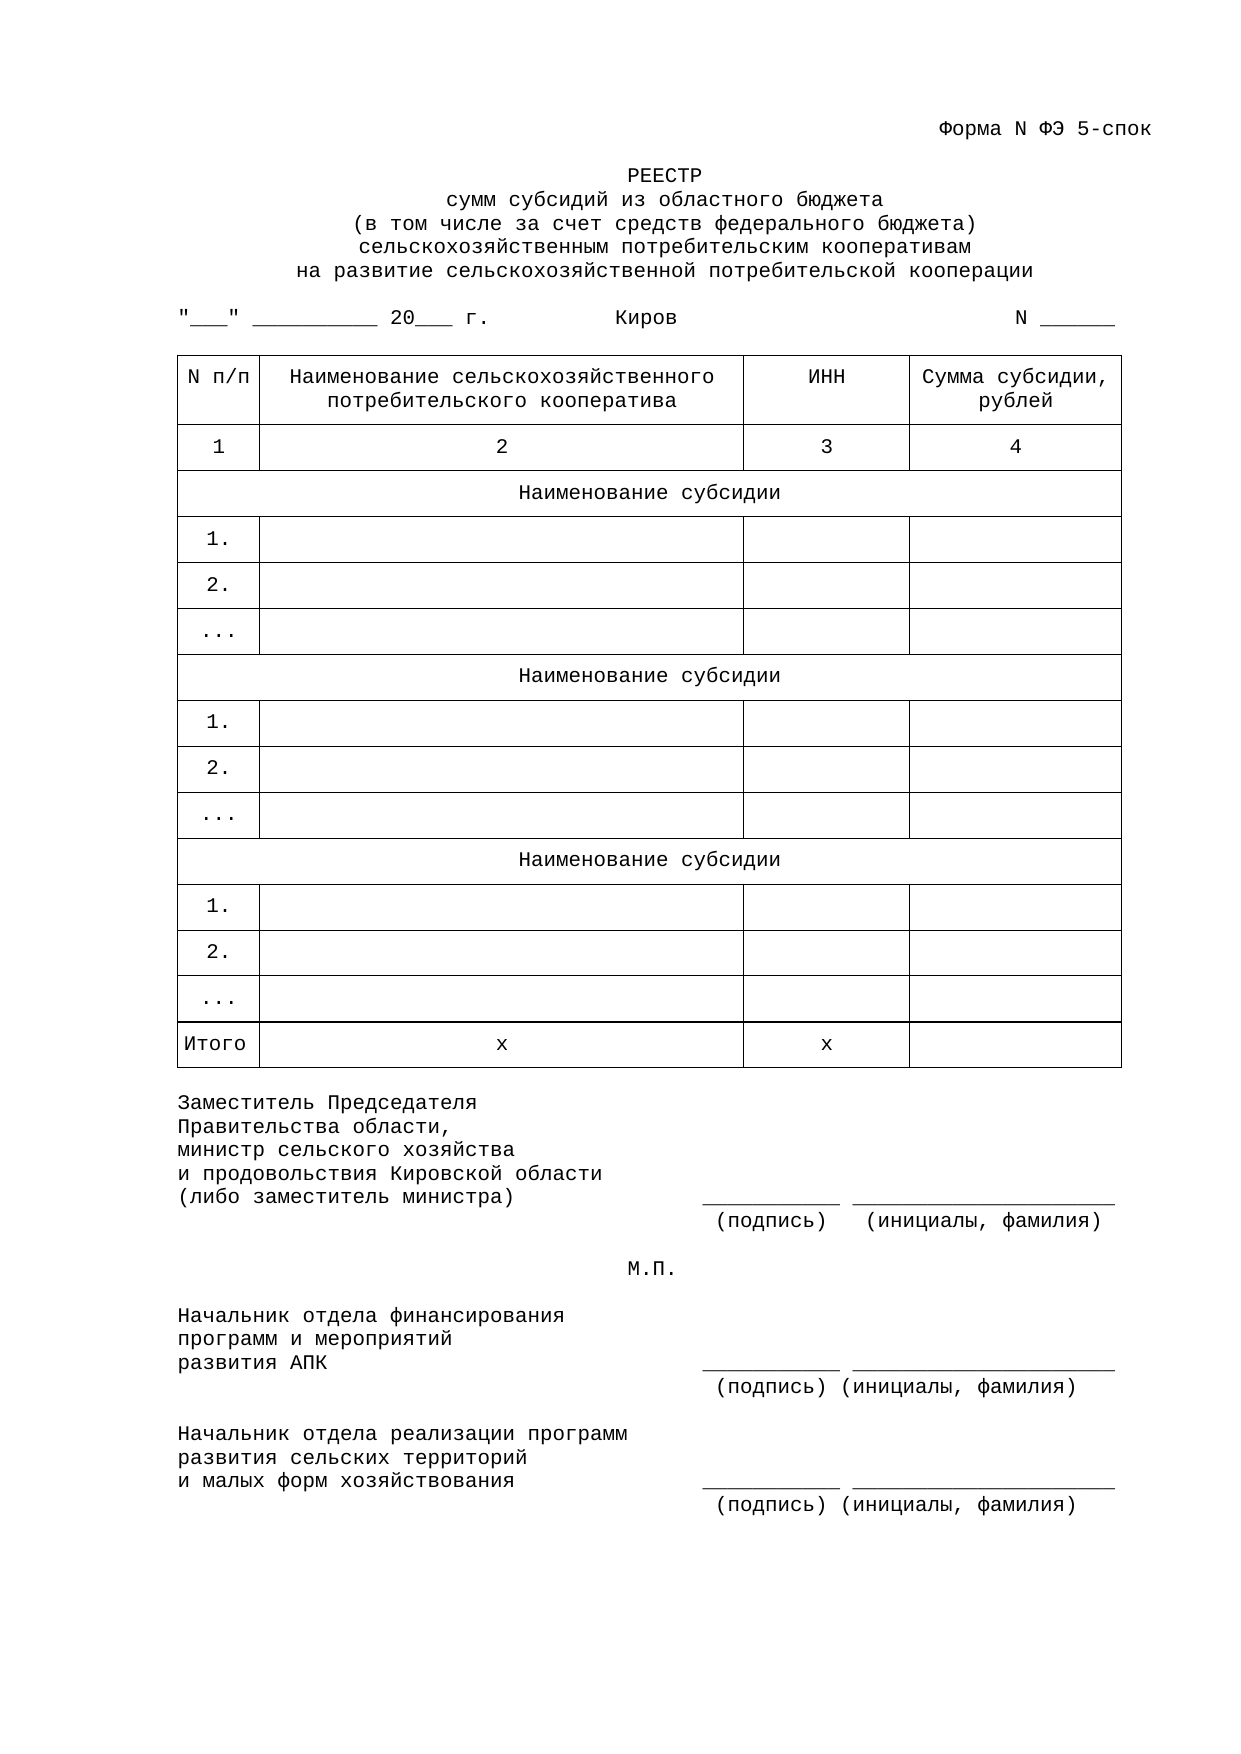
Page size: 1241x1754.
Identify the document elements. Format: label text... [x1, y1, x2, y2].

text Начальник отдела реализации программ [177, 1423, 1152, 1447]
text развития сельских территорий [177, 1447, 1152, 1470]
table_cell [910, 517, 1121, 562]
table_cell 1. [178, 517, 259, 562]
table_cell Наименование субсидии [178, 471, 1121, 516]
table_cell 2 [260, 425, 743, 470]
table_cell Наименование субсидии [178, 839, 1121, 883]
table_cell 2. [178, 931, 259, 975]
table_cell [744, 976, 909, 1021]
table_cell ... [178, 793, 259, 838]
table_cell 2. [178, 563, 259, 608]
table_cell [260, 793, 743, 838]
table_cell Наименование субсидии [178, 655, 1121, 700]
table_cell Итого [178, 1023, 259, 1067]
text (подпись) (инициалы, фамилия) [177, 1210, 1152, 1234]
table_cell [260, 563, 743, 608]
table_cell [744, 931, 909, 975]
text и продовольствия Кировской области [177, 1163, 1152, 1187]
text РЕЕСТР [177, 165, 1152, 189]
table_cell [910, 747, 1121, 792]
table_header ИНН [744, 356, 909, 424]
table_header Сумма субсидии, рублей [910, 356, 1121, 424]
table_cell [910, 609, 1121, 654]
table_cell [910, 885, 1121, 929]
table_cell 2. [178, 747, 259, 792]
table_cell 1. [178, 701, 259, 746]
text М.П. [177, 1257, 1152, 1281]
table_cell [260, 747, 743, 792]
text Заместитель Председателя [177, 1092, 1152, 1116]
table_header Наименование сельскохозяйственного потребительского кооператива [260, 356, 743, 424]
table_cell [744, 747, 909, 792]
table_cell [744, 609, 909, 654]
table_cell x [744, 1023, 909, 1067]
table_cell [744, 793, 909, 838]
text (подпись) (инициалы, фамилия) [177, 1376, 1152, 1399]
text сумм субсидий из областного бюджета [177, 189, 1152, 213]
table_cell [910, 563, 1121, 608]
table_header N п/п [178, 356, 259, 424]
table_cell [260, 885, 743, 929]
table_cell [744, 517, 909, 562]
text сельскохозяйственным потребительским кооперативам [177, 236, 1152, 260]
table_cell [910, 931, 1121, 975]
text (подпись) (инициалы, фамилия) [177, 1494, 1152, 1518]
table_cell 1. [178, 885, 259, 929]
table_cell [910, 701, 1121, 746]
text Форма N ФЭ 5-спок [177, 118, 1152, 142]
table_cell [744, 701, 909, 746]
text и малых форм хозяйствования ___________ _____________________ [177, 1470, 1152, 1494]
text на развитие сельскохозяйственной потребительской кооперации [177, 260, 1152, 284]
table_cell ... [178, 976, 259, 1021]
table_cell [744, 563, 909, 608]
table_cell x [260, 1023, 743, 1067]
table_cell [910, 976, 1121, 1021]
table_cell 1 [178, 425, 259, 470]
table_cell [910, 793, 1121, 838]
table_cell ... [178, 609, 259, 654]
table_cell [260, 701, 743, 746]
text развития АПК ___________ _____________________ [177, 1352, 1152, 1376]
table_cell [744, 885, 909, 929]
text (либо заместитель министра) ___________ _____________________ [177, 1187, 1152, 1210]
text Правительства области, [177, 1116, 1152, 1139]
text программ и мероприятий [177, 1328, 1152, 1352]
text "___" __________ 20___ г. Киров N ______ [177, 307, 1152, 331]
table_cell 4 [910, 425, 1121, 470]
table_cell [260, 517, 743, 562]
text Начальник отдела финансирования [177, 1305, 1152, 1328]
text министр сельского хозяйства [177, 1139, 1152, 1163]
text (в том числе за счет средств федерального бюджета) [177, 213, 1152, 236]
table_cell [260, 976, 743, 1021]
table_cell [260, 609, 743, 654]
table_cell [260, 931, 743, 975]
table_cell [910, 1023, 1121, 1067]
table_cell 3 [744, 425, 909, 470]
